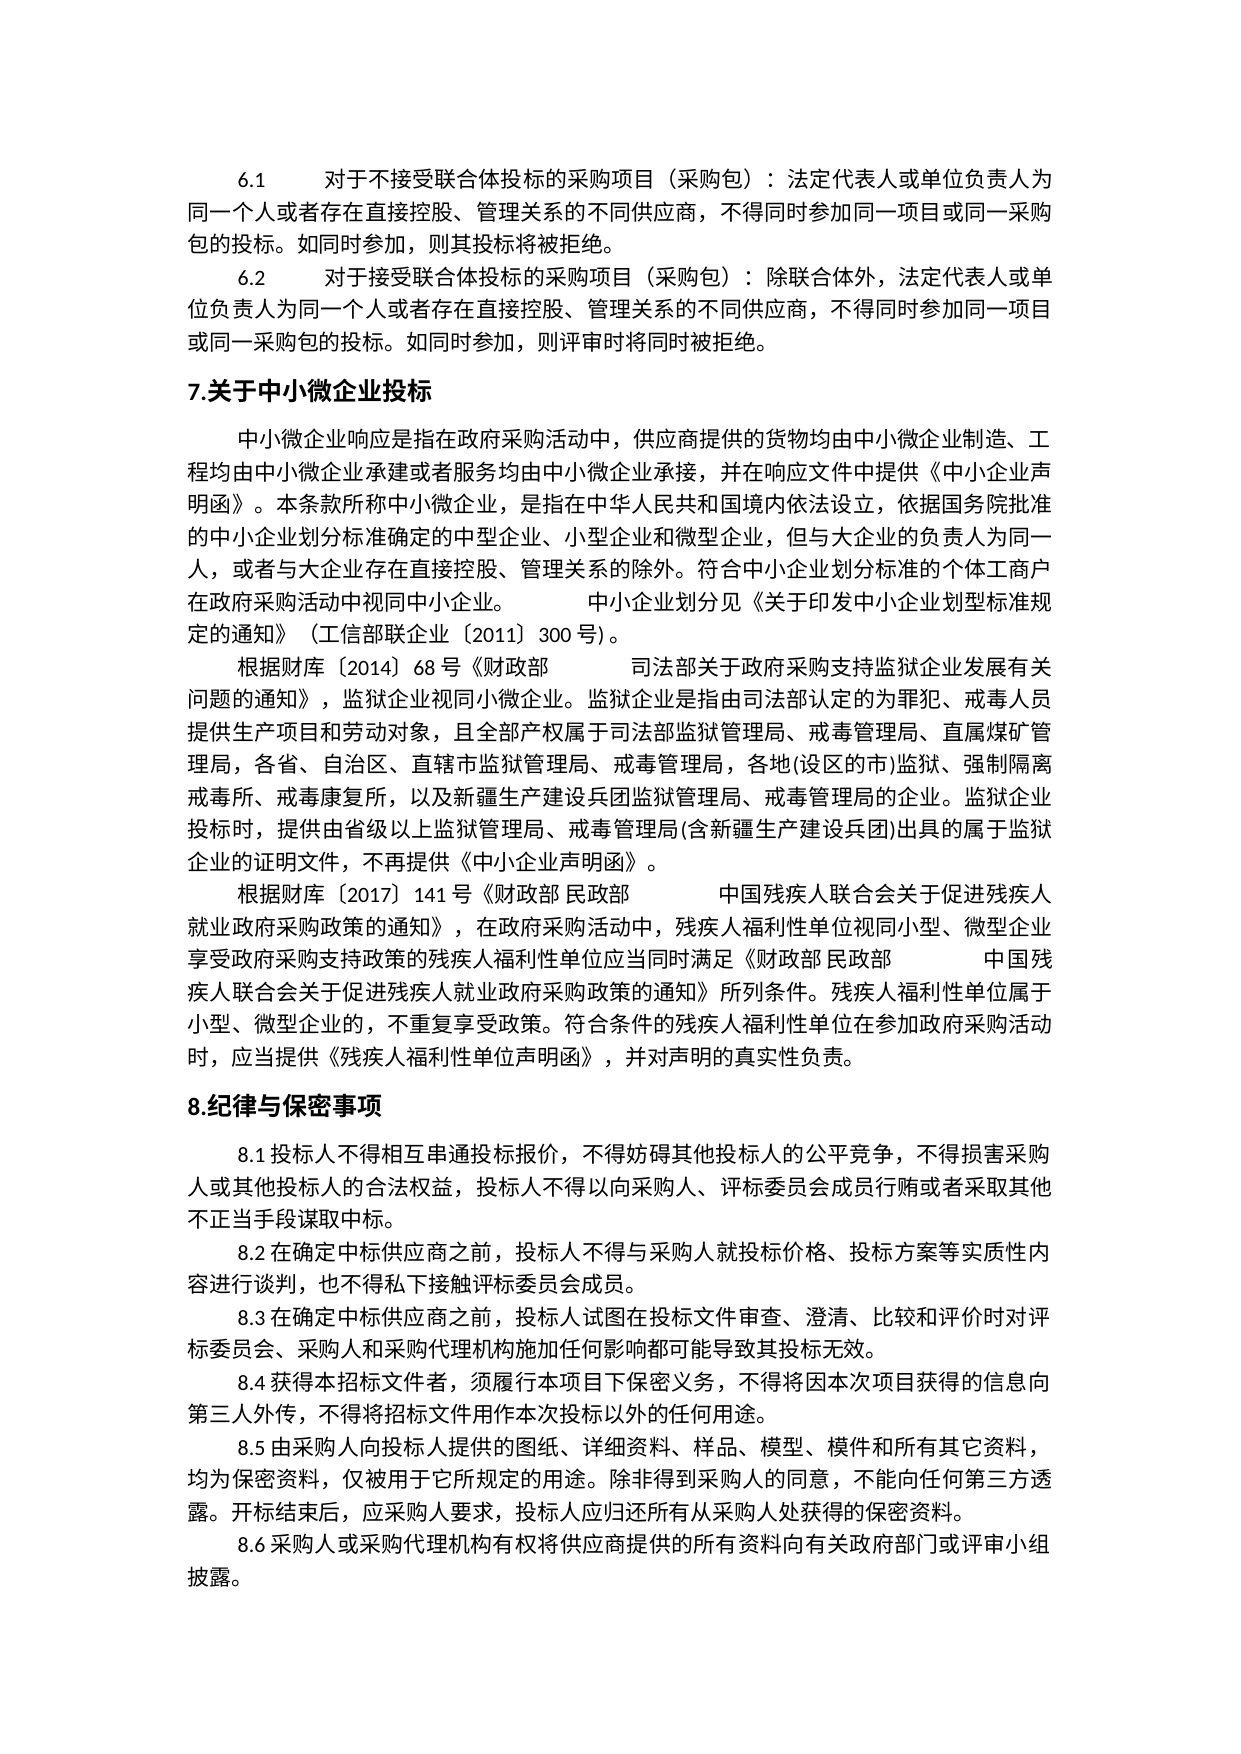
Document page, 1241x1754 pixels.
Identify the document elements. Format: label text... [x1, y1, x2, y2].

text 8.4获得本招标文件者，须履行本项目下保密义务，不得将因本次项目获得的信息向第三人外传，不得将招标文件用作本次投标以外的任何用途。 [187, 1364, 1053, 1429]
text 8.纪律与保密事项 [187, 1072, 1053, 1137]
text 根据财库〔2014〕68号《财政部 司法部关于政府采购支持监狱企业发展有关问题的通知》，监狱企业视同小微企业。监狱企业是指由司法部认定的为罪犯、戒毒人员提供生产项目和劳动对象，且全部产权属于司法部监狱管理局、戒毒管理局、直属煤矿管理局，各省、自治区、直辖市监狱管理局、戒毒管理局，各地(设区的市)监狱、强制隔离戒毒所、戒毒康复所，以及新疆生产建设兵团监狱管理局、戒毒管理局的企业。监狱企业投标时，提供由省级以上监狱管理局、戒毒管理局(含新疆生产建设兵团)出具的属于监狱企业的证明文件，不再提供《中小企业声明函》。 [187, 649, 1053, 877]
text 8.2在确定中标供应商之前，投标人不得与采购人就投标价格、投标方案等实质性内容进行谈判，也不得私下接触评标委员会成员。 [187, 1234, 1053, 1299]
text 根据财库〔2017〕141号《财政部 民政部 中国残疾人联合会关于促进残疾人就业政府采购政策的通知》，在政府采购活动中，残疾人福利性单位视同小型、微型企业，享受政府采购支持政策的残疾人福利性单位应当同时满足《财政部 民政部 中国残疾人联合会关于促进残疾人就业政府采购政策的通知》所列条件。残疾人福利性单位属于小型、微型企业的，不重复享受政策。符合条件的残疾人福利性单位在参加政府采购活动时，应当提供《残疾人福利性单位声明函》，并对声明的真实性负责。 [187, 877, 1053, 1072]
text 中小微企业响应是指在政府采购活动中，供应商提供的货物均由中小微企业制造、工程均由中小微企业承建或者服务均由中小微企业承接，并在响应文件中提供《中小企业声明函》。本条款所称中小微企业，是指在中华人民共和国境内依法设立，依据国务院批准的中小企业划分标准确定的中型企业、小型企业和微型企业，但与大企业的负责人为同一人，或者与大企业存在直接控股、管理关系的除外。符合中小企业划分标准的个体工商户，在政府采购活动中视同中小企业。 中小企业划分见《关于印发中小企业划型标准规定的通知》（工信部联企业〔2011〕300号) 。 [187, 422, 1053, 649]
text 6.2 对于接受联合体投标的采购项目（采购包）：除联合体外，法定代表人或单位负责人为同一个人或者存在直接控股、管理关系的不同供应商，不得同时参加同一项目或同一采购包的投标。如同时参加，则评审时将同时被拒绝。 [187, 259, 1053, 357]
text 8.3在确定中标供应商之前，投标人试图在投标文件审查、澄清、比较和评价时对评标委员会、采购人和采购代理机构施加任何影响都可能导致其投标无效。 [187, 1299, 1053, 1364]
text 7.关于中小微企业投标 [187, 357, 1053, 422]
text 8.6采购人或采购代理机构有权将供应商提供的所有资料向有关政府部门或评审小组披露。 [187, 1527, 1053, 1592]
text 8.5由采购人向投标人提供的图纸、详细资料、样品、模型、模件和所有其它资料，均为保密资料，仅被用于它所规定的用途。除非得到采购人的同意，不能向任何第三方透露。开标结束后，应采购人要求，投标人应归还所有从采购人处获得的保密资料。 [187, 1429, 1053, 1527]
text 6.1 对于不接受联合体投标的采购项目（采购包）：法定代表人或单位负责人为同一个人或者存在直接控股、管理关系的不同供应商，不得同时参加同一项目或同一采购包的投标。如同时参加，则其投标将被拒绝。 [187, 162, 1053, 259]
text 8.1投标人不得相互串通投标报价，不得妨碍其他投标人的公平竞争，不得损害采购人或其他投标人的合法权益，投标人不得以向采购人、评标委员会成员行贿或者采取其他不正当手段谋取中标。 [187, 1137, 1053, 1234]
